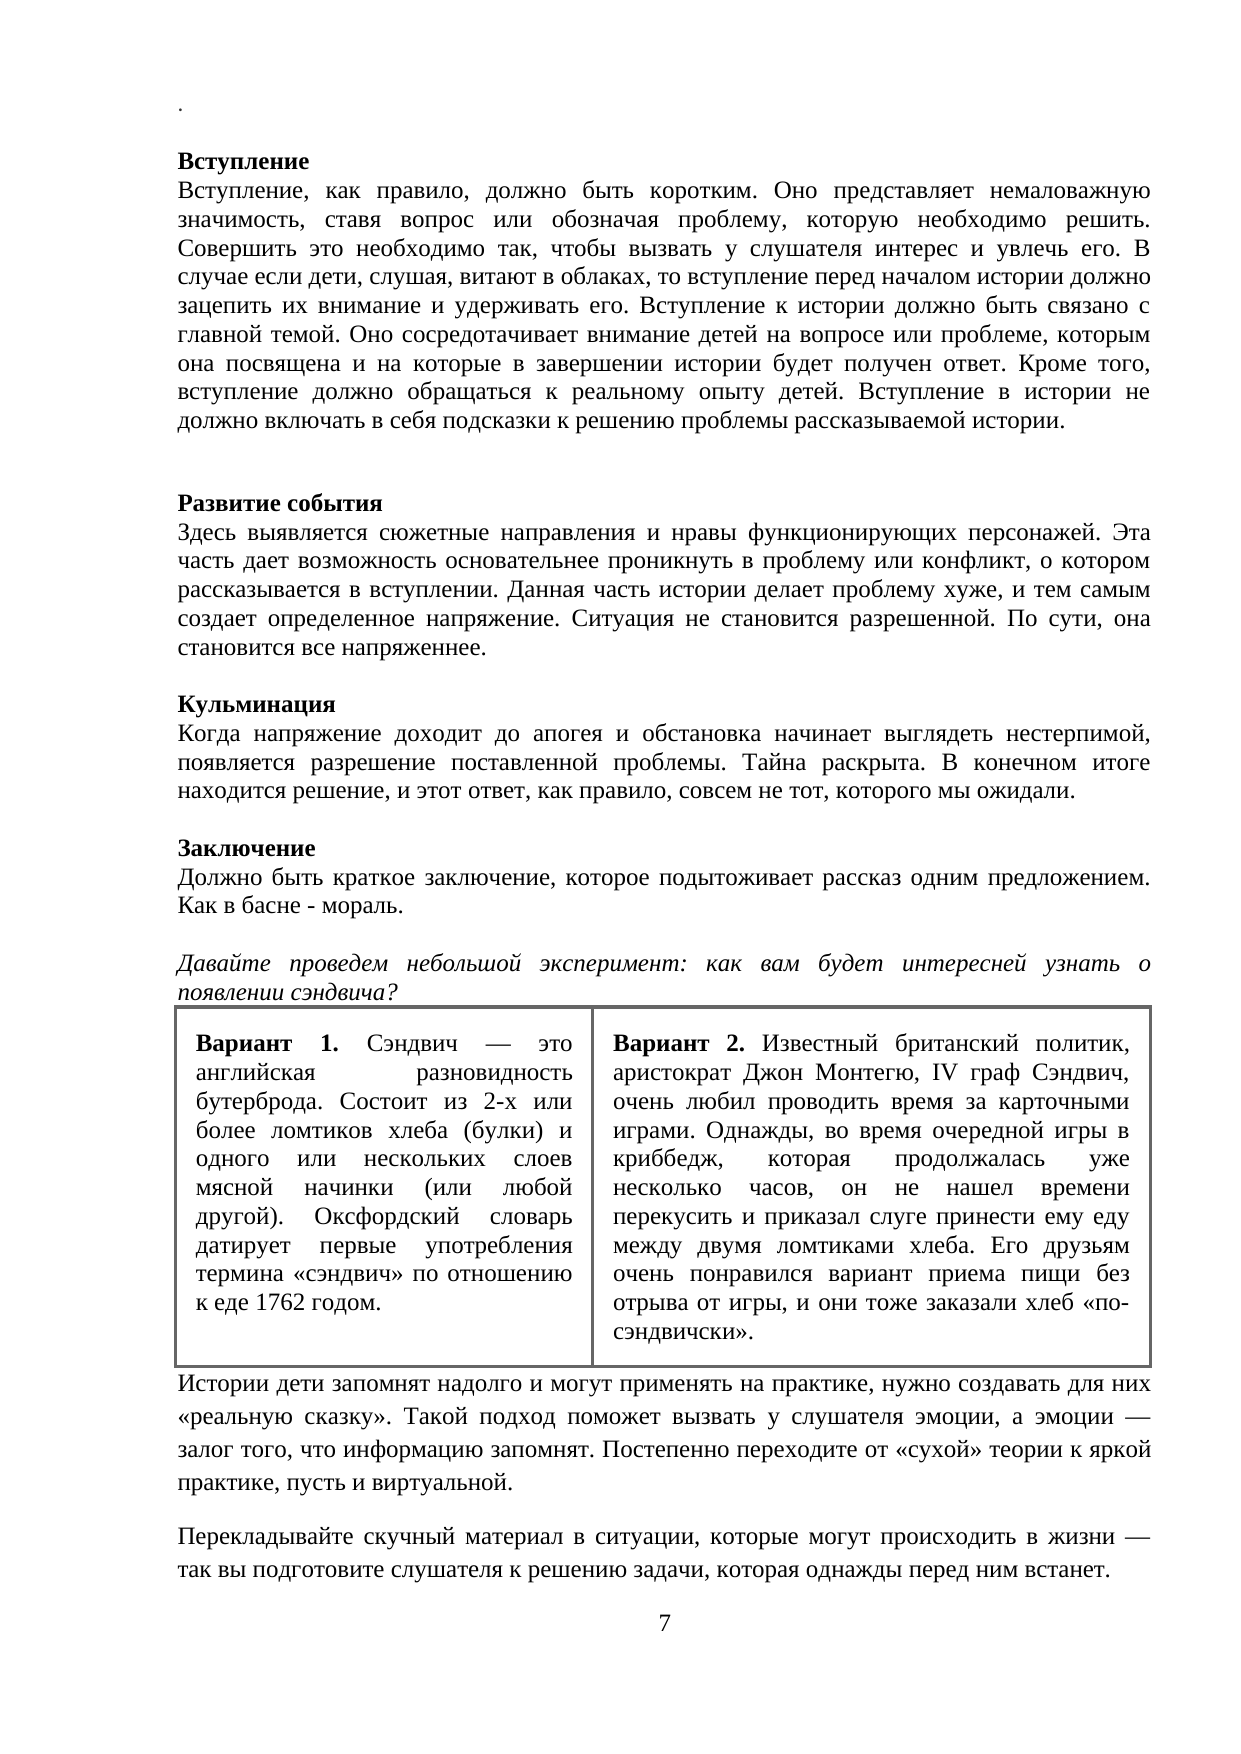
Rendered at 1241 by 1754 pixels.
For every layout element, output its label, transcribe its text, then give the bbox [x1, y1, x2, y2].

table_header Вариант 2. Известный британский политик, аристократ Джон Монтегю, IV граф Сэндвич, очень любил проводить время за карточными играми. Однажды, во время очередной игры в криббедж, которая продолжалась уже несколько часов, он не нашел времени перекусить и приказал слуге принести ему еду между двумя ломтиками хлеба. Его друзьям очень понравился вариант приема пищи без отрыва от игры, и они тоже заказали хлеб «по-сэндвичски». [594, 1009, 1149, 1365]
text Здесь выявляется сюжетные направления и нравы функционирующих персонажей. Эта часть дает возможность основательнее проникнуть в проблему или конфликт, о котором рассказывается в вступлении. Данная часть истории делает проблему хуже, и тем самым создает определенное напряжение. Ситуация не становится разрешенной. По сути, она становится все напряженнее. [177, 517, 1152, 660]
text Заключение [177, 833, 1152, 862]
text Развитие события [177, 488, 1152, 517]
text Вступление, как правило, должно быть коротким. Оно представляет немаловажную значимость, ставя вопрос или обозначая проблему, которую необходимо решить. Совершить это необходимо так, чтобы вызвать у слушателя интерес и увлечь его. В случае если дети, слушая, витают в облаках, то вступление перед началом истории должно зацепить их внимание и удерживать его. Вступление к истории должно быть связано с главной темой. Оно сосредотачивает внимание детей на вопросе или проблеме, которым она посвящена и на которые в завершении истории будет получен ответ. Кроме того, вступление должно обращаться к реальному опыту детей. Вступление в истории не должно включать в себя подсказки к решению проблемы рассказываемой истории. [177, 175, 1152, 434]
text Давайте проведем небольшой эксперимент: как вам будет интересней узнать о появлении сэндвича? [177, 948, 1152, 1005]
text Должно быть краткое заключение, которое подытоживает рассказ одним предложением. Как в басне - мораль. [177, 862, 1152, 919]
text 7 [177, 1608, 1152, 1636]
table_header Вариант 1. Сэндвич — это английская разновидность бутерброда. Состоит из 2-х или более ломтиков хлеба (булки) и одного или нескольких слоев мясной начинки (или любой другой). Оксфордский словарь датирует первые употребления термина «сэндвич» по отношению к еде 1762 годом. [177, 1009, 591, 1365]
text Когда напряжение доходит до апогея и обстановка начинает выглядеть нестерпимой, появляется разрешение поставленной проблемы. Тайна раскрыта. В конечном итоге находится решение, и этот ответ, как правило, совсем не тот, которого мы ожидали. [177, 718, 1152, 804]
text Перекладывайте скучный материал в ситуации, которые могут происходить в жизни — так вы подготовите слушателя к решению задачи, которая однажды перед ним встанет. [177, 1521, 1152, 1582]
text . Вступление [177, 89, 1152, 175]
text Кульминация [177, 689, 1152, 718]
text Истории дети запомнят надолго и могут применять на практике, нужно создавать для них «реальную сказку». Такой подход поможет вызвать у слушателя эмоции, а эмоции — залог того, что информацию запомнят. Постепенно переходите от «сухой» теории к яркой практике, пусть и виртуальной. [177, 1368, 1152, 1496]
